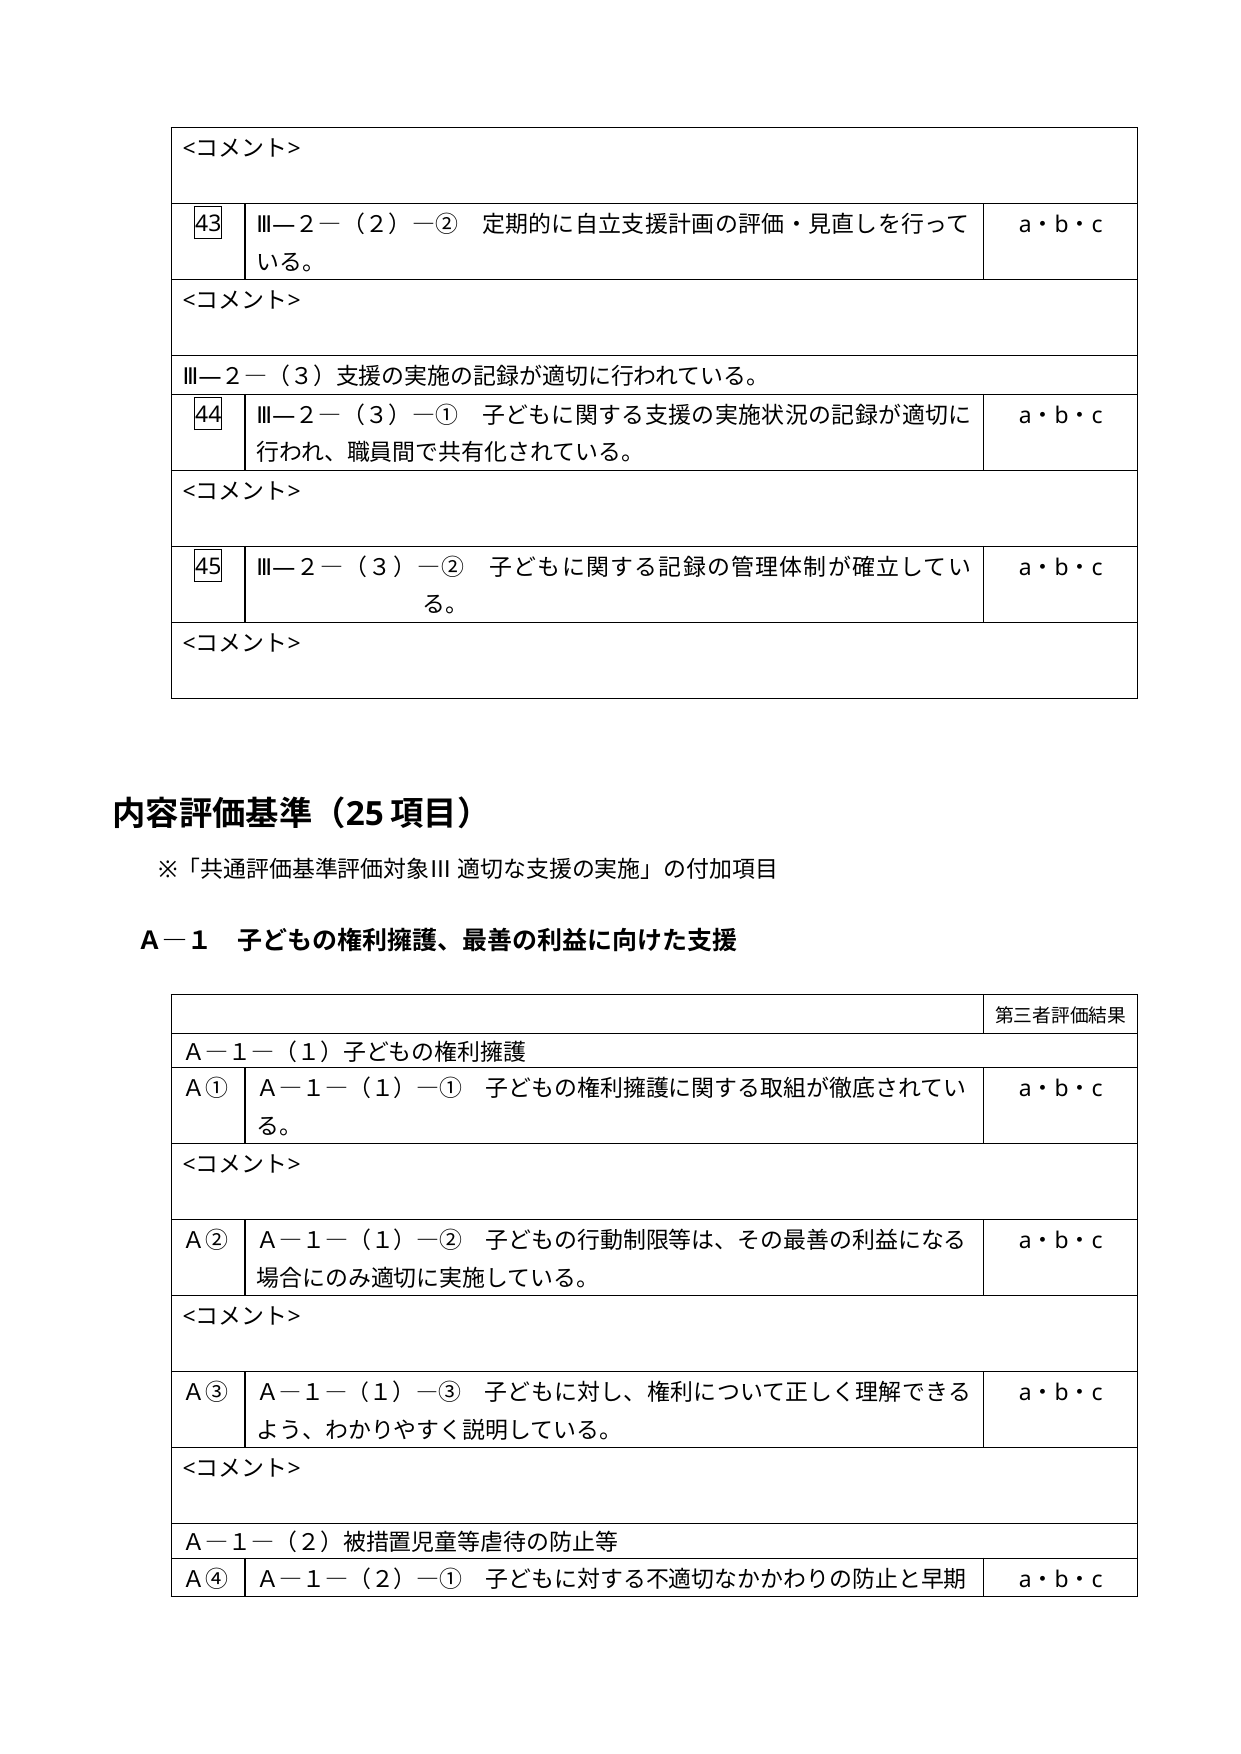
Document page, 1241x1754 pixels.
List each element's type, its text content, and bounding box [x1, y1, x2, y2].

table_cell Ａ―１―（１）―② 子どもの行動制限等は、その最善の利益になる場合にのみ適切に実施している。 [246, 1220, 983, 1295]
text ※「共通評価基準評価対象Ⅲ 適切な支援の実施」の付加項目 [112, 849, 1128, 886]
table_cell Ａ―１―（１）子どもの権利擁護 [172, 1034, 1137, 1067]
table_cell <コメント> [172, 1296, 1137, 1371]
table_cell Ａ③ [172, 1372, 244, 1447]
table_cell Ａ① [172, 1068, 244, 1143]
table_cell Ⅲ―２―（２）―② 定期的に自立支援計画の評価・見直しを行っている。 [246, 204, 983, 279]
table_cell a・b・c [984, 1068, 1137, 1143]
table_cell Ⅲ―２―（３）支援の実施の記録が適切に行われている。 [172, 356, 1137, 394]
table_cell a・b・c [984, 1559, 1137, 1596]
table_cell a・b・c [984, 395, 1137, 470]
table_cell Ａ―１―（２）被措置児童等虐待の防止等 [172, 1524, 1137, 1557]
table_cell <コメント> [172, 280, 1137, 355]
table_cell Ⅲ―２―（３）―② 子どもに関する記録の管理体制が確立している。 [246, 547, 983, 622]
table_cell 44 [172, 395, 244, 470]
table_cell Ａ―１―（１）―① 子どもの権利擁護に関する取組が徹底されている。 [246, 1068, 983, 1143]
table_cell Ａ② [172, 1220, 244, 1295]
table_cell Ａ―１―（１）―③ 子どもに対し、権利について正しく理解できるよう、わかりやすく説明している。 [246, 1372, 983, 1447]
table_cell 45 [172, 547, 244, 622]
table_cell <コメント> [172, 1144, 1137, 1219]
table_cell a・b・c [984, 1372, 1137, 1447]
text Ａ―１ 子どもの権利擁護、最善の利益に向けた支援 [112, 920, 1128, 957]
table_cell <コメント> [172, 471, 1137, 546]
table_cell 43 [172, 204, 244, 279]
table_cell a・b・c [984, 204, 1137, 279]
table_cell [246, 1559, 983, 1596]
table_cell Ⅲ―２―（３）―① 子どもに関する支援の実施状況の記録が適切に行われ、職員間で共有化されている。 [246, 395, 983, 470]
table_cell a・b・c [984, 1220, 1137, 1295]
table_cell <コメント> [172, 1448, 1137, 1523]
table_cell <コメント> [172, 623, 1137, 698]
text 内容評価基準（25項目） [112, 774, 1128, 849]
table_header [172, 995, 983, 1033]
table_header 第三者評価結果 [984, 995, 1137, 1033]
table_cell <コメント> [172, 128, 1137, 203]
table_cell Ａ④ [172, 1559, 244, 1596]
table_cell a・b・c [984, 547, 1137, 622]
